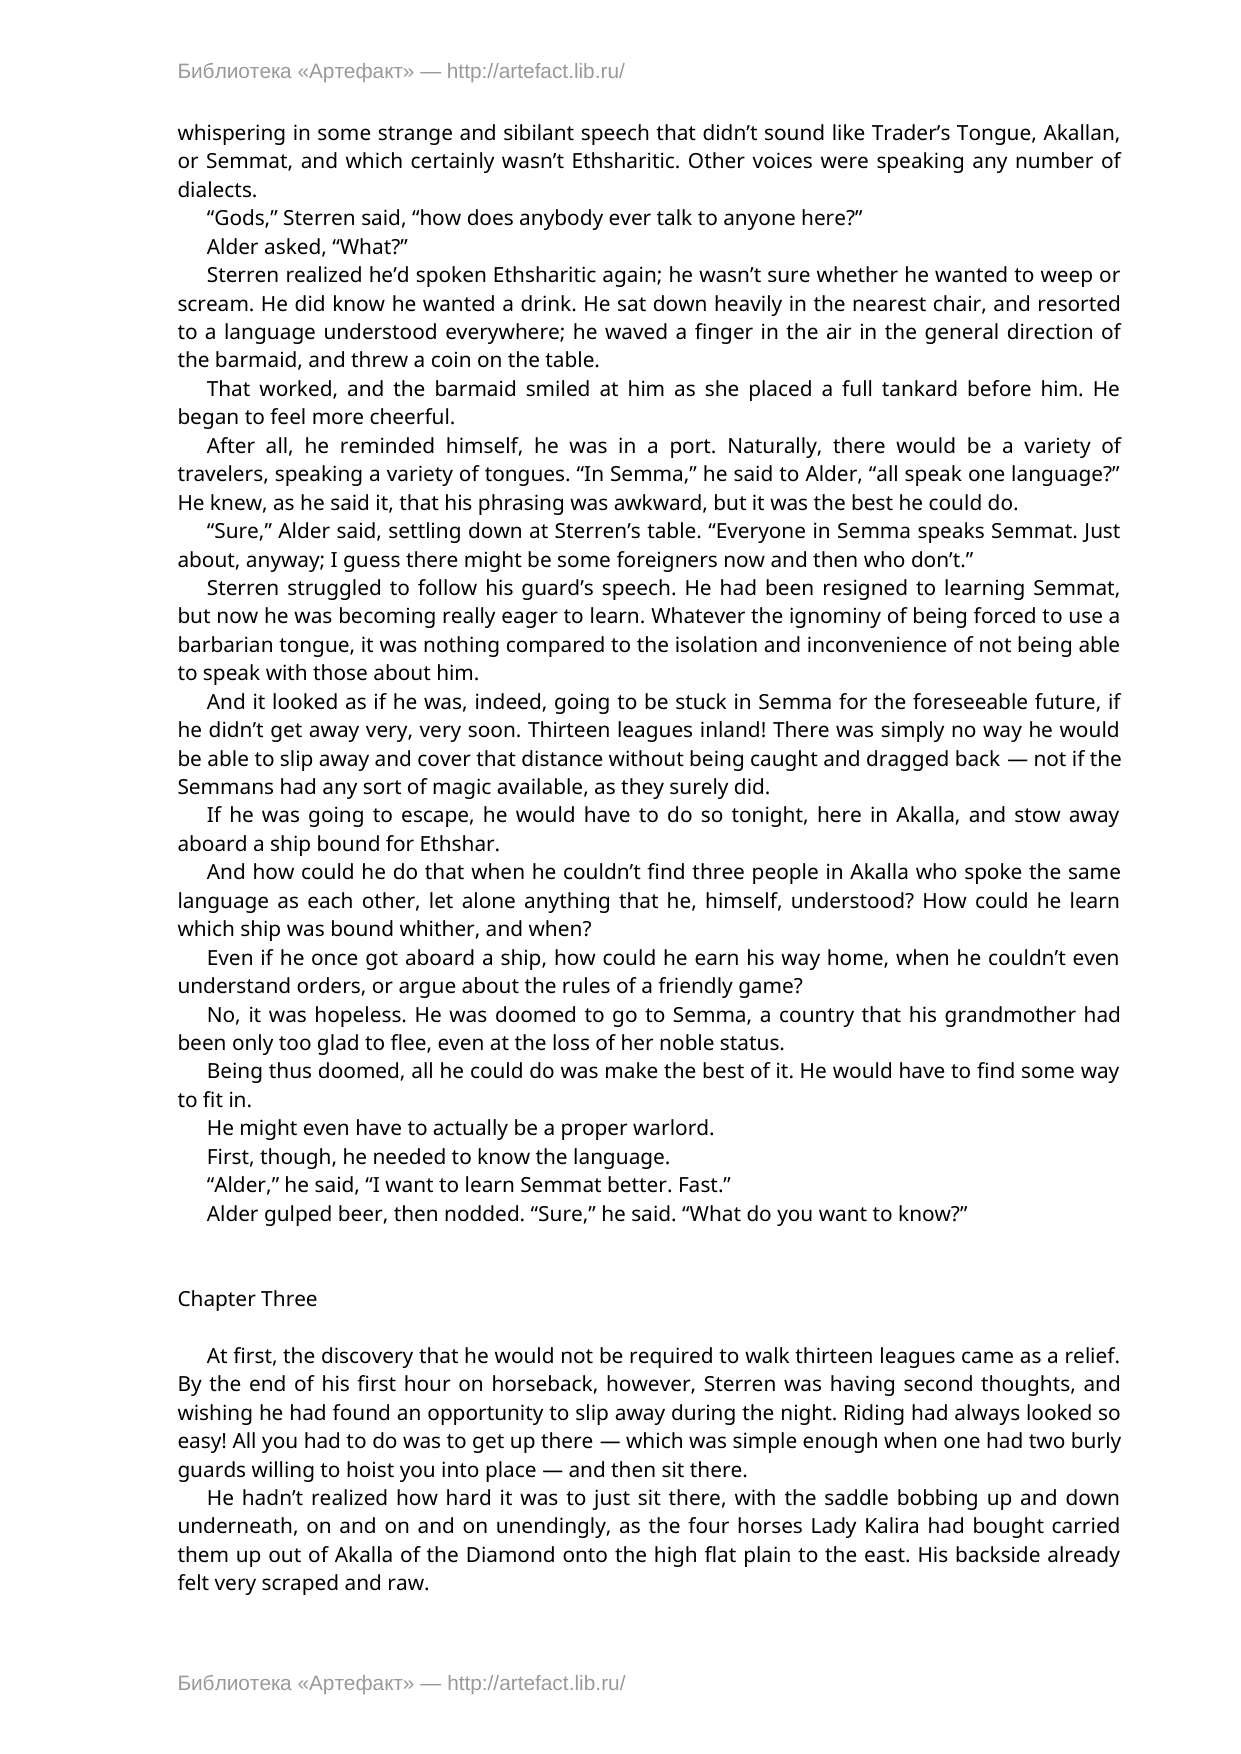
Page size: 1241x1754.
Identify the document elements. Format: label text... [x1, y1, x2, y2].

text He hadn’t realized how hard it was to just sit there, with the saddle bobbing up and down underneath, on and on and on unendingly, as the four horses Lady Kalira had bought carried them up out of Akalla of the Diamond onto the high flat plain to the east. His backside already felt very scraped and raw. [177, 1483, 1122, 1597]
text Sterren realized he’d spoken Ethsharitic again; he wasn’t sure whether he wanted to weep or scream. He did know he wanted a drink. He sat down heavily in the nearest chair, and resorted to a language understood everywhere; he waved a finger in the air in the general direction of the barmaid, and threw a coin on the table. [177, 260, 1122, 374]
text Chapter Three [177, 1284, 1122, 1312]
text After all, he reminded himself, he was in a port. Naturally, there would be a variety of travelers, speaking a variety of tongues. “In Semma,” he said to Alder, “all speak one language?” He knew, as he said it, that his phrasing was awkward, but it was the best he could do. [177, 431, 1122, 516]
text And it looked as if he was, indeed, going to be stuck in Semma for the foreseeable future, if he didn’t get away very, very soon. Thirteen leagues inland! There was simply no way he would be able to slip away and cover that distance without being caught and dragged back — not if the Semmans had any sort of magic available, as they surely did. [177, 687, 1122, 801]
text “Sure,” Alder said, settling down at Sterren’s table. “Everyone in Semma speaks Semmat. Just about, anyway; I guess there might be some foreigners now and then who don’t.” [177, 516, 1122, 573]
text That worked, and the barmaid smiled at him as she placed a full tankard before him. He began to feel more cheerful. [177, 374, 1122, 431]
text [177, 118, 1122, 203]
text If he was going to escape, he would have to do so tonight, here in Akalla, and stow away aboard a ship bound for Ethshar. [177, 801, 1122, 857]
text At first, the discovery that he would not be required to walk thirteen leagues came as a relief. By the end of his first hour on horseback, however, Sterren was having second thoughts, and wishing he had found an opportunity to slip away during the night. Riding had always looked so easy! All you had to do was to get up there — which was simple enough when one had two burly guards willing to hoist you into place — and then sit there. [177, 1341, 1122, 1483]
text First, though, he needed to know the language. [177, 1142, 1122, 1170]
text “Gods,” Sterren said, “how does anybody ever talk to anyone here?” [177, 203, 1122, 232]
text No, it was hopeless. He was doomed to go to Semma, a country that his grandmother had been only too glad to flee, even at the loss of her noble status. [177, 1000, 1122, 1057]
text He might even have to actually be a proper warlord. [177, 1113, 1122, 1142]
text Alder asked, “What?” [177, 232, 1122, 260]
text Even if he once got aboard a ship, how could he earn his way home, when he couldn’t even understand orders, or argue about the rules of a friendly game? [177, 943, 1122, 1000]
text “Alder,” he said, “I want to learn Semmat better. Fast.” [177, 1170, 1122, 1199]
text Being thus doomed, all he could do was make the best of it. He would have to find some way to fit in. [177, 1057, 1122, 1113]
text And how could he do that when he couldn’t find three people in Akalla who spoke the same language as each other, let alone anything that he, himself, understood? How could he learn which ship was bound whither, and when? [177, 857, 1122, 943]
text Alder gulped beer, then nodded. “Sure,” he said. “What do you want to know?” [177, 1199, 1122, 1227]
text Sterren struggled to follow his guard’s speech. He had been resigned to learning Semmat, but now he was becoming really eager to learn. Whatever the ignominy of being forced to use a barbarian tongue, it was nothing compared to the isolation and inconvenience of not being able to speak with those about him. [177, 573, 1122, 687]
